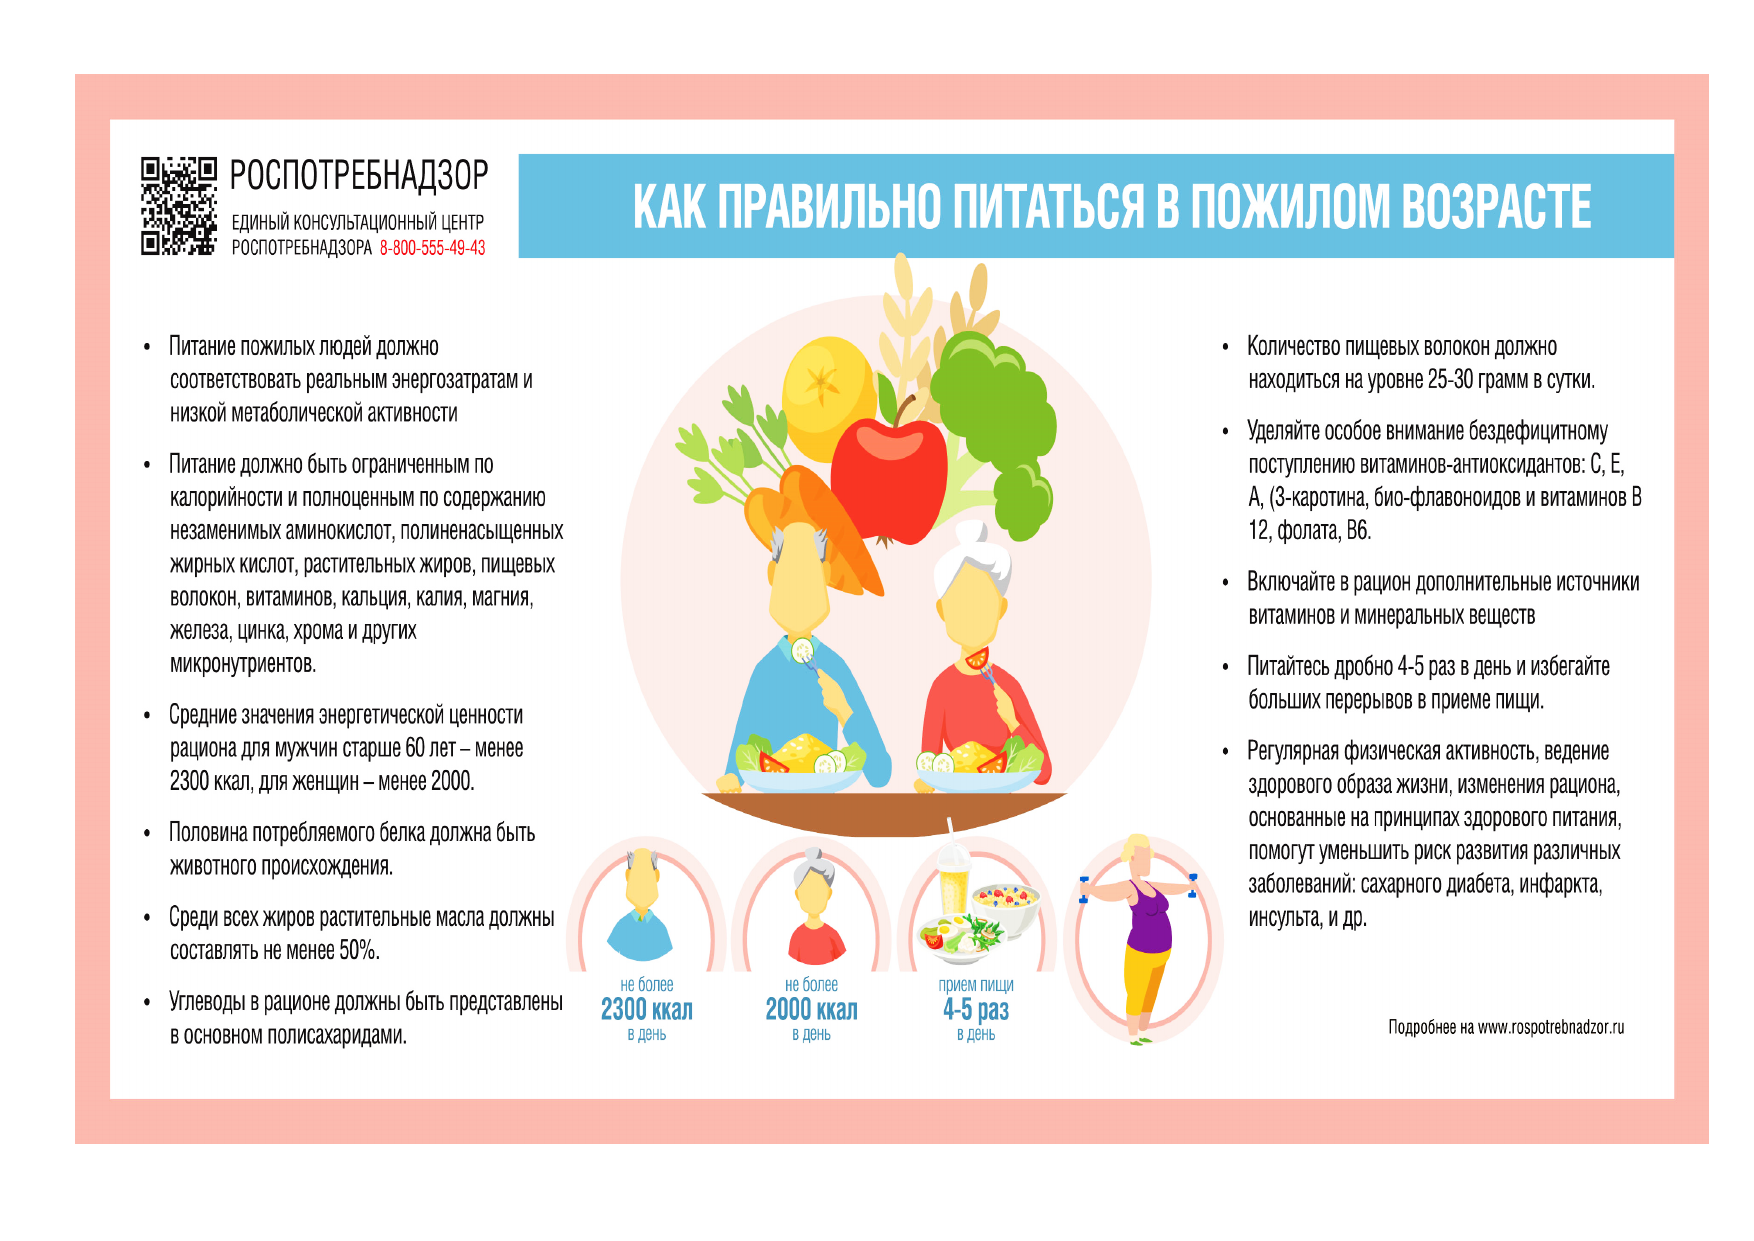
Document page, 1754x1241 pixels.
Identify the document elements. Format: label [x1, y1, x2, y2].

picture [75, 74, 1709, 1144]
